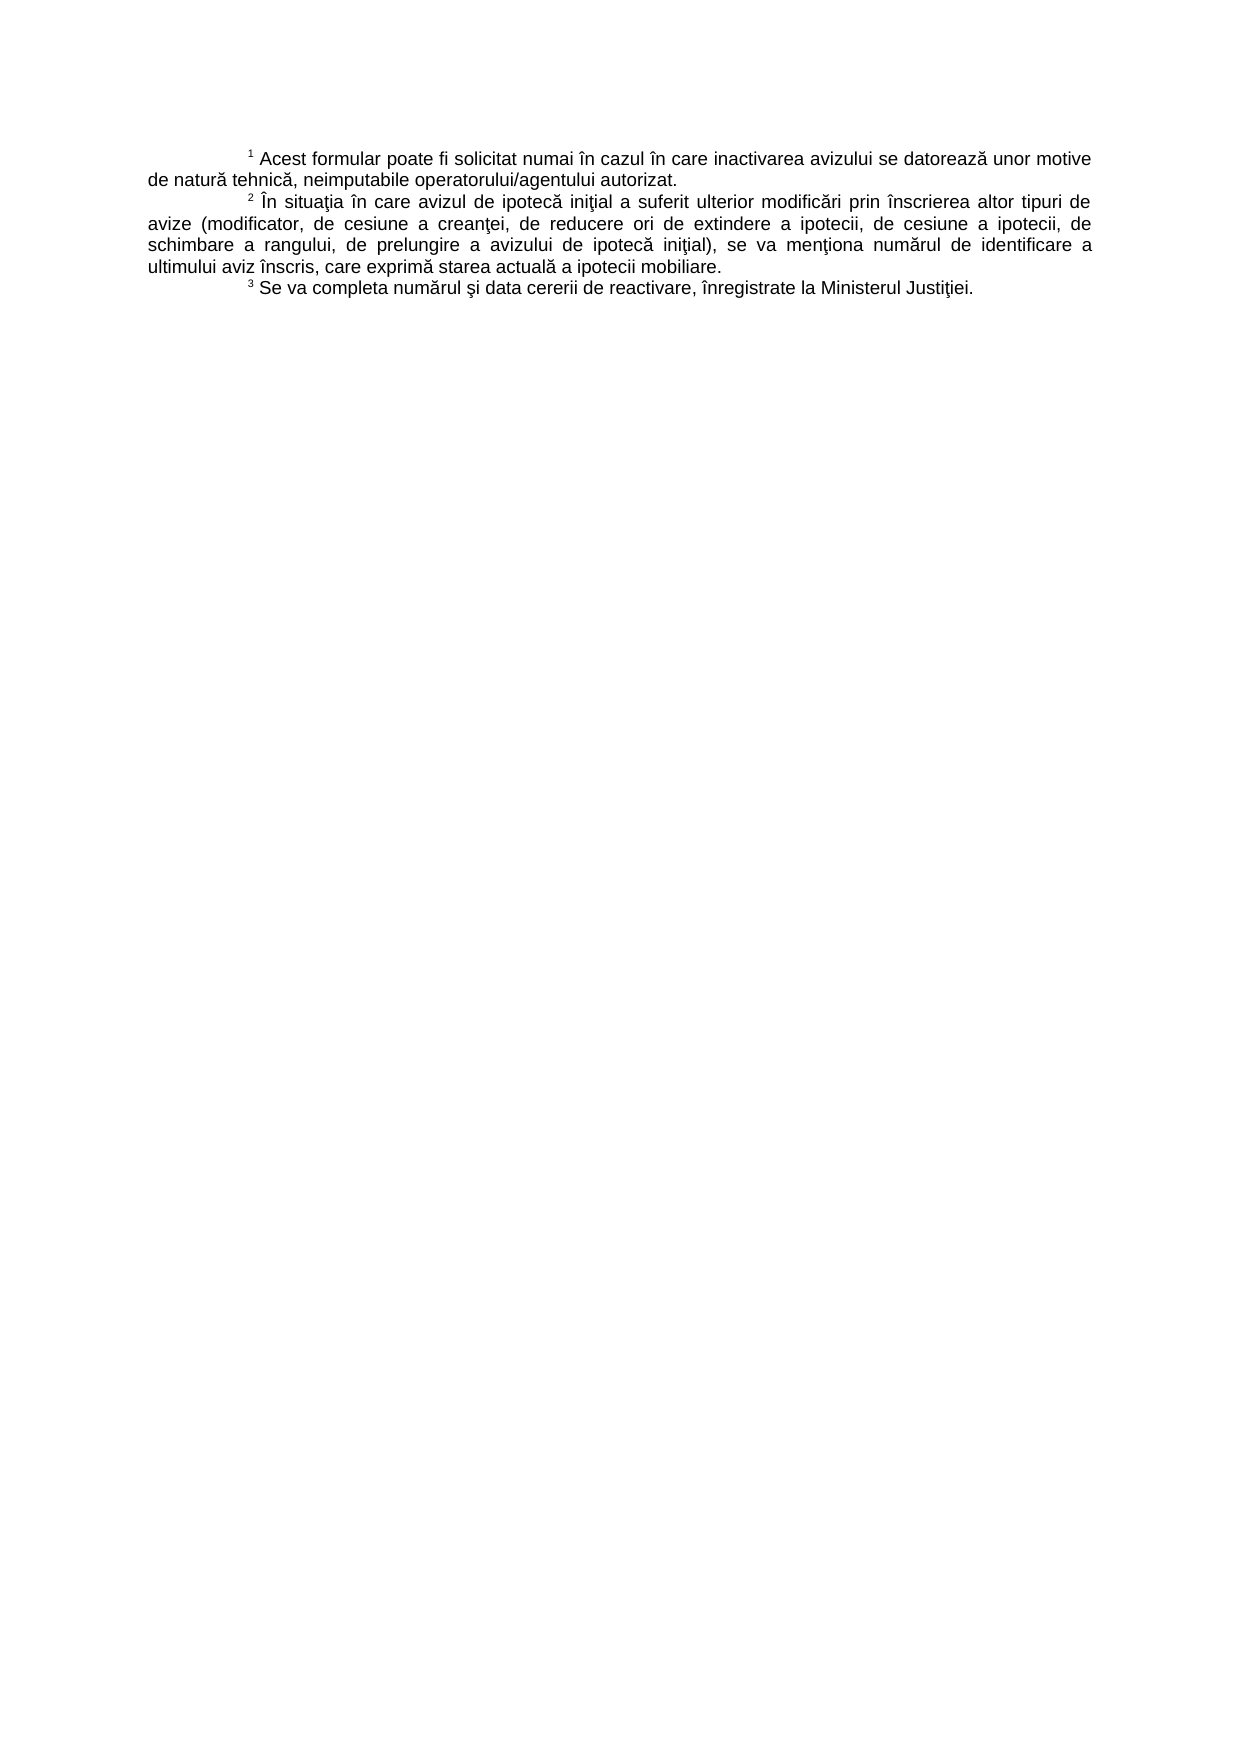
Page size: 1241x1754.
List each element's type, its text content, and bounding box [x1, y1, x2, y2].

text 3 Se va completa numărul şi data cererii de reactivare, înregistrate la Ministerul Justiţiei. [148, 277, 1093, 298]
text 2 În situaţia în care avizul de ipotecă iniţial a suferit ulterior modificări prin înscrierea altor tipuri de avize (modificator, de cesiune a creanţei, de reducere ori de extindere a ipotecii, de cesiune a ipotecii, de schimbare a rangului, de prelungire a avizului de ipotecă iniţial), se va menţiona numărul de identificare a ultimului aviz înscris, care exprimă starea actuală a ipotecii mobiliare. [148, 191, 1093, 277]
text 1 Acest formular poate fi solicitat numai în cazul în care inactivarea avizului se datorează unor motive de natură tehnică, neimputabile operatorului/agentului autorizat. [148, 148, 1093, 191]
